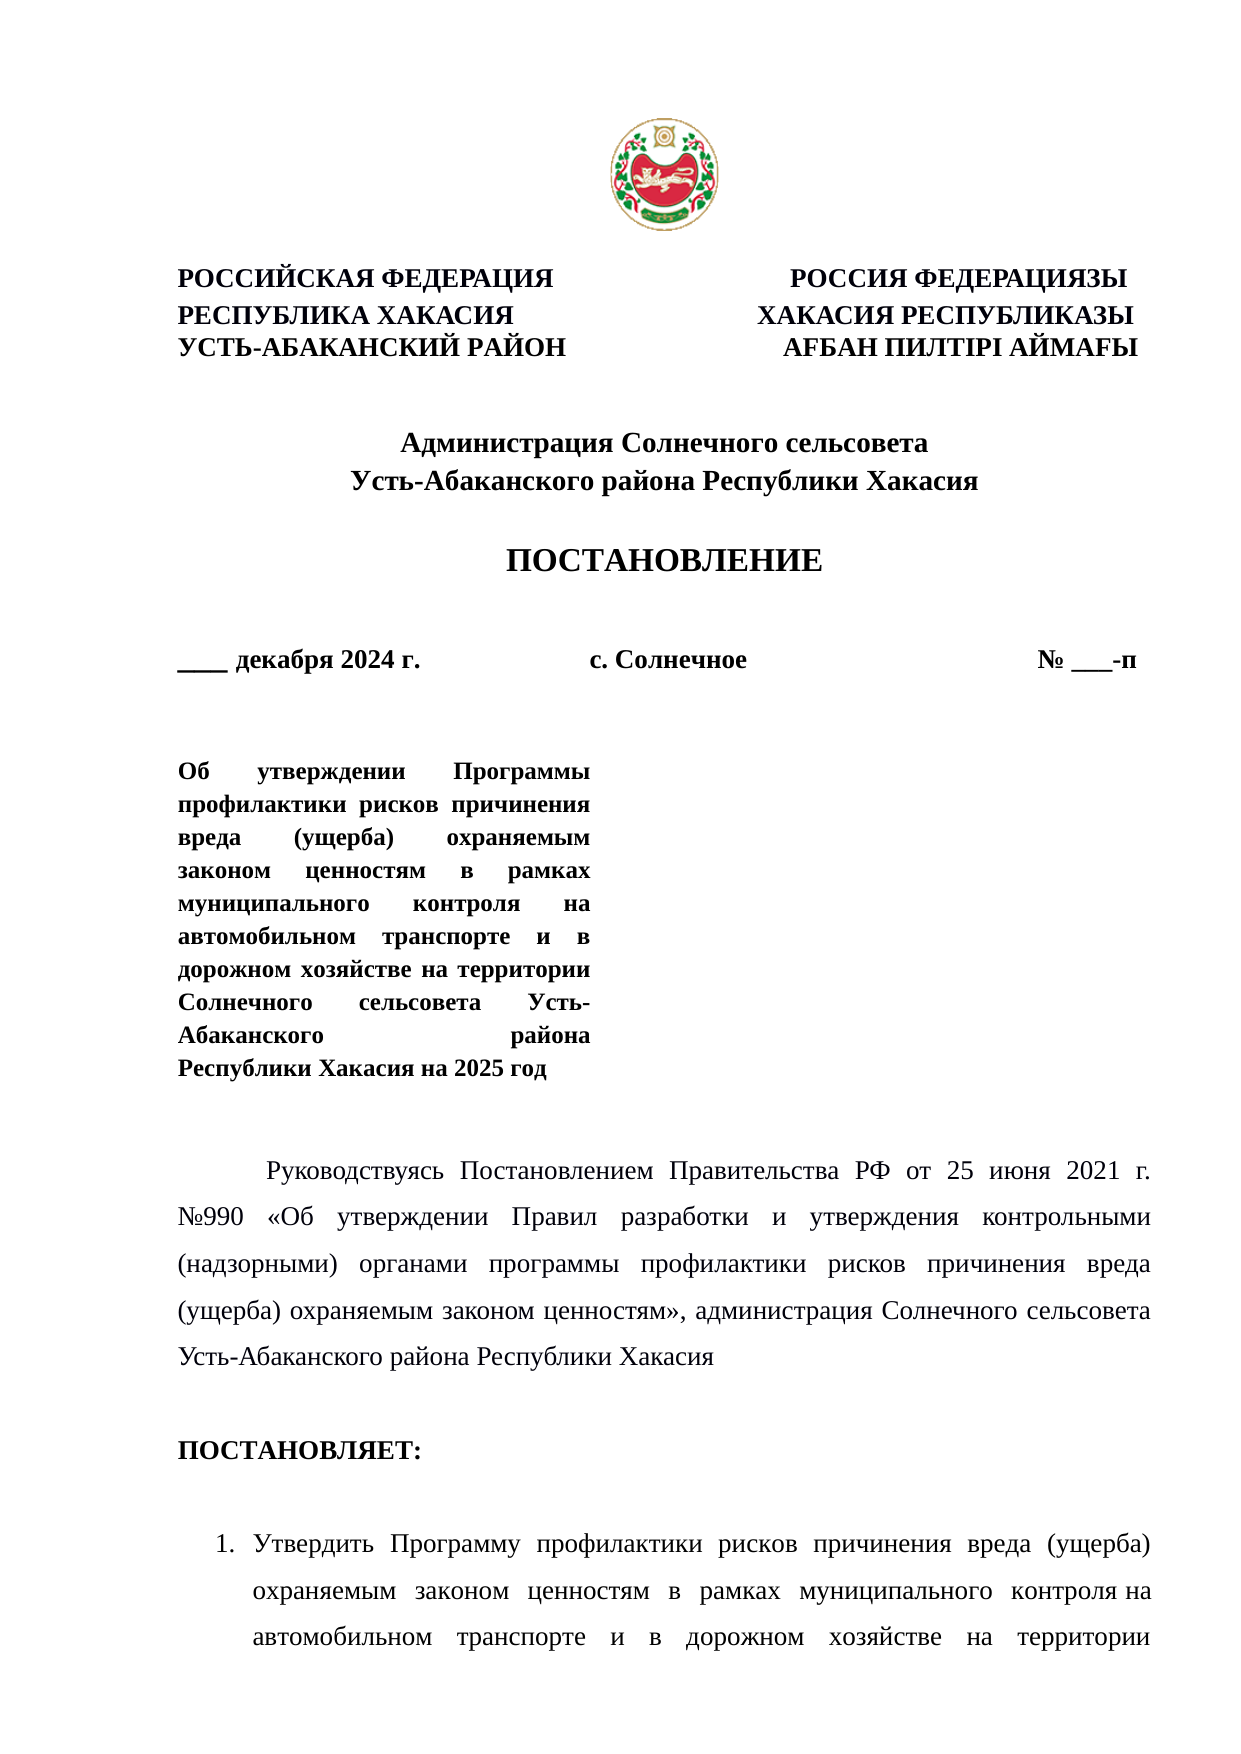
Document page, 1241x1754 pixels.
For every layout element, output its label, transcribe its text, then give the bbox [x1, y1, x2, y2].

picture [610, 118, 719, 231]
text ПОСТАНОВЛЕНИЕ [177, 540, 1152, 579]
text ПОСТАНОВЛЯЕТ: [178, 1434, 1152, 1465]
text Усть-Абаканского района Республики Хакасия [177, 463, 1152, 497]
text Об утверждении Программы профилактики рисков причинения вреда (ущерба) охраняемым законом ценностям в рамках муниципального контроля на автомобильном транспорте и в дорожном хозяйстве на территории Солнечного сельсовета Усть-Абаканского района Республики Хакасия на 2025 год [178, 756, 591, 1082]
text РОССИЙСКАЯ ФЕДЕРАЦИЯ РОССИЯ ФЕДЕРАЦИЯЗЫ [177, 256, 1152, 293]
text УСТЬ-АБАКАНСКИЙ РАЙОН AFБАН ПИЛТIPI АЙМАFЫ [177, 331, 1190, 362]
text Руководствуясь Постановлением Правительства РФ от 25 июня 2021 г. №990 «Об утверждении Правил разработки и утверждения контрольными (надзорными) органами программы профилактики рисков причинения вреда (ущерба) охраняемым законом ценностям», администрация Солнечного сельсовета Усть-Абаканского района Республики Хакасия [177, 1154, 1152, 1372]
text ___ декабря 2024 г. с. Солнечное № ___-п [177, 637, 1149, 676]
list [215, 1527, 1152, 1652]
text Администрация Солнечного сельсовета [177, 425, 1152, 458]
text РЕСПУБЛИКА ХАКАСИЯ ХАКАСИЯ РЕСПУБЛИКАЗЫ [177, 293, 1152, 331]
